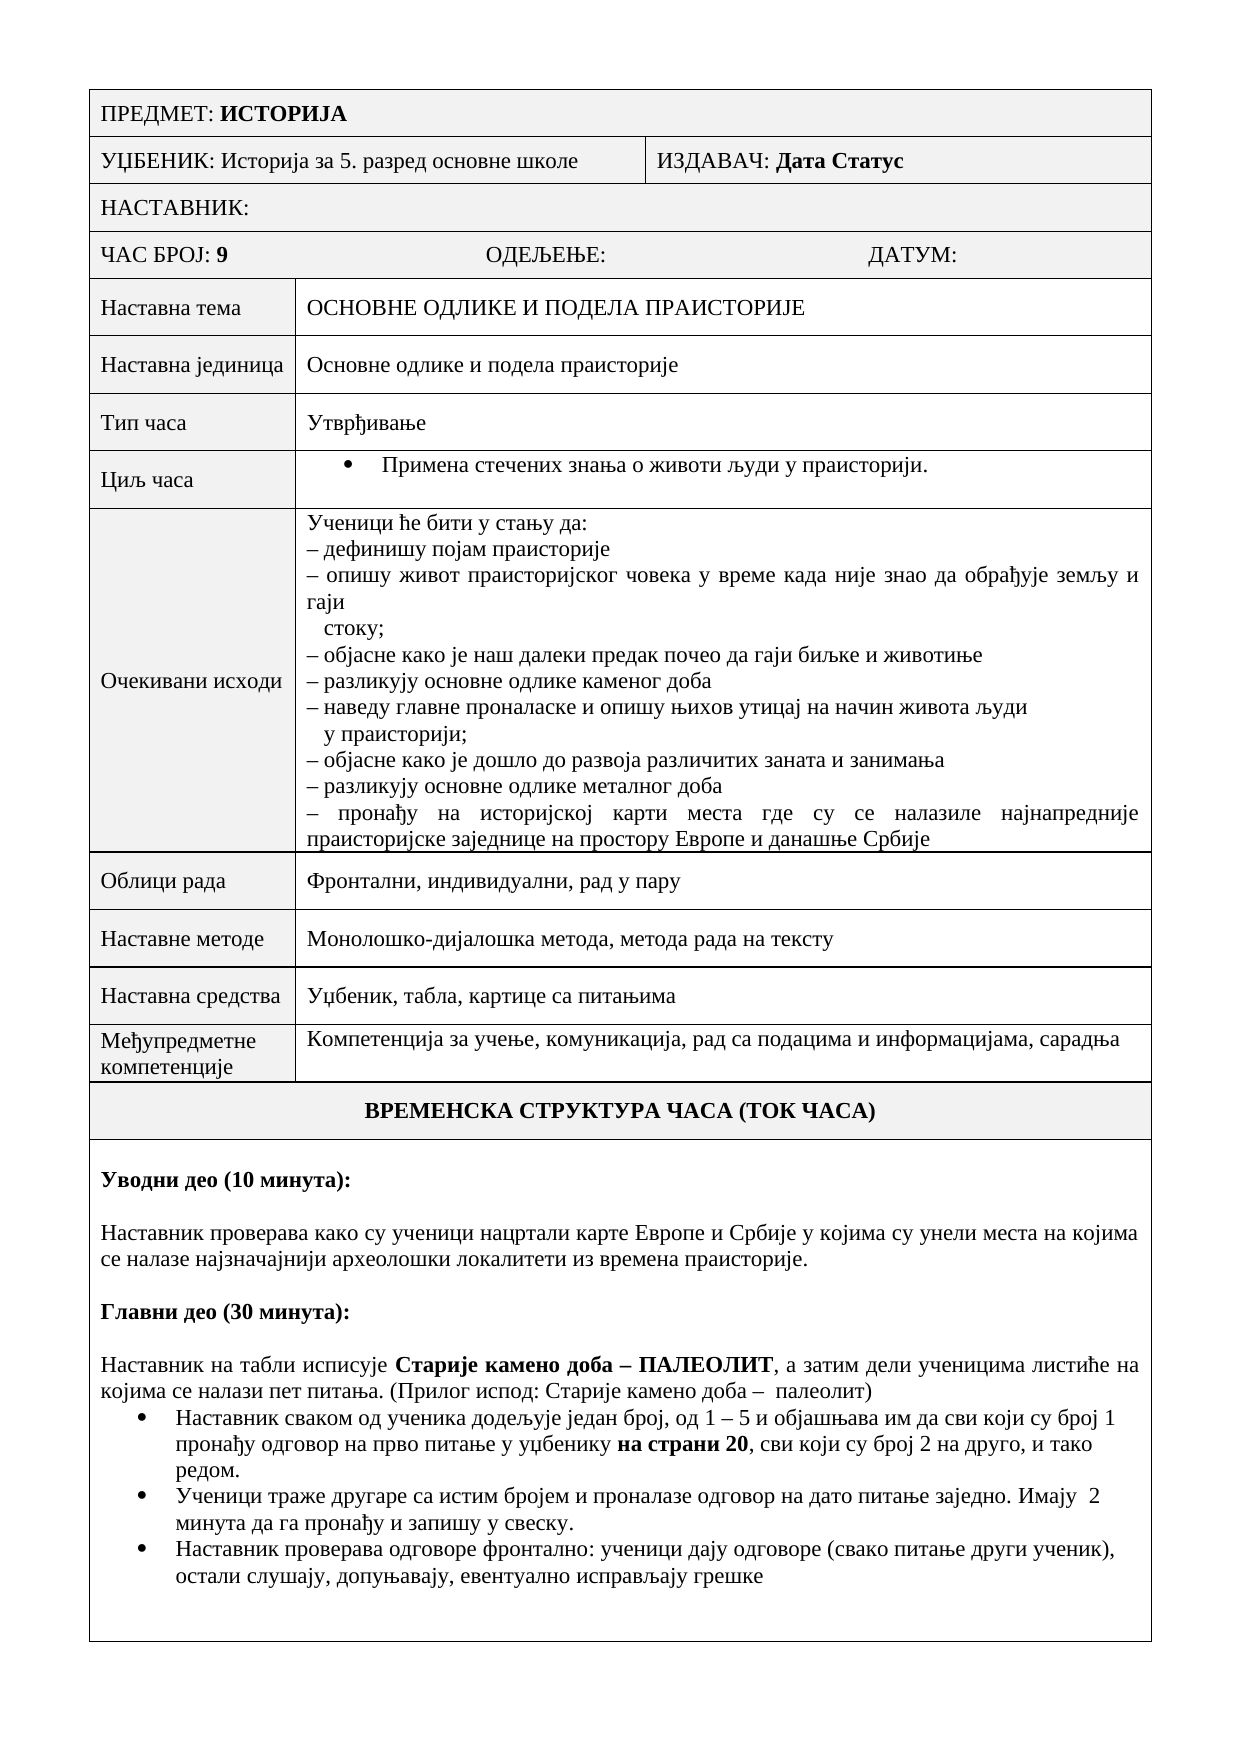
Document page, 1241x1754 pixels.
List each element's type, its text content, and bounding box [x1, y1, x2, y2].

table_cell Наставна средства [90, 968, 295, 1024]
table_cell ОСНОВНЕ ОДЛИКЕ И ПОДЕЛА ПРАИСТОРИЈЕ [296, 279, 1151, 335]
table_cell Тип часа [90, 394, 295, 450]
table_cell Фронтални, индивидуални, рад у пару [296, 853, 1151, 909]
table_cell Основне одлике и подела праисторије [296, 336, 1151, 393]
table_cell Уџбеник, табла, картице са питањима [296, 968, 1151, 1024]
table_cell Наставне методе [90, 910, 295, 966]
table_cell НАСТАВНИК: [90, 184, 1151, 231]
table_cell ЧАС БРОЈ: 9 ОДЕЉЕЊЕ: ДАТУМ: [90, 232, 1151, 278]
table_cell Монолошко-дијалошка метода, метода рада на тексту [296, 910, 1151, 966]
table_cell Очекивани исходи [90, 509, 295, 851]
table_cell ВРЕМЕНСКА СТРУКТУРА ЧАСА (ТОК ЧАСА) [90, 1083, 1151, 1139]
table_cell Ученици ће бити у стању да: – дефинишу појам праисторије – опишу живот праисторијског човека у време када није знао да обрађује земљу и гаји стоку; – објасне како је наш далеки предак почео да гаји биљке и животиње – разликују основне одлике каменог доба – наведу главне проналаске и опишу њихов утицај на начин живота људи у праисторији; – објасне како је дошло до развоја различитих заната и занимања – разликују основне одлике металног доба – пронађу на историјској карти места где су се налазиле најнапредније праисторијске заједнице на простору Европе и данашње Србије [296, 509, 1151, 851]
table_cell Утврђивање [296, 394, 1151, 450]
table_cell Компетенција за учење, комуникација, рад са подацима и информацијама, сарадња [296, 1025, 1151, 1081]
table_header ПРЕДМЕТ: ИСТОРИЈА [90, 90, 1151, 136]
table_cell Облици рада [90, 853, 295, 909]
table_cell Примена стечених знања о животи људи у праисторији. [296, 451, 1151, 508]
table_cell Међупредметне компетенције [90, 1025, 295, 1081]
table_cell ИЗДАВАЧ: Дата Статус [646, 137, 1151, 183]
table_cell Наставна јединица [90, 336, 295, 393]
table_cell УЏБЕНИК: Историја за 5. разред основне школе [90, 137, 645, 183]
table_cell Циљ часа [90, 451, 295, 508]
table_cell Наставна тема [90, 279, 295, 335]
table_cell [90, 1140, 1151, 1641]
